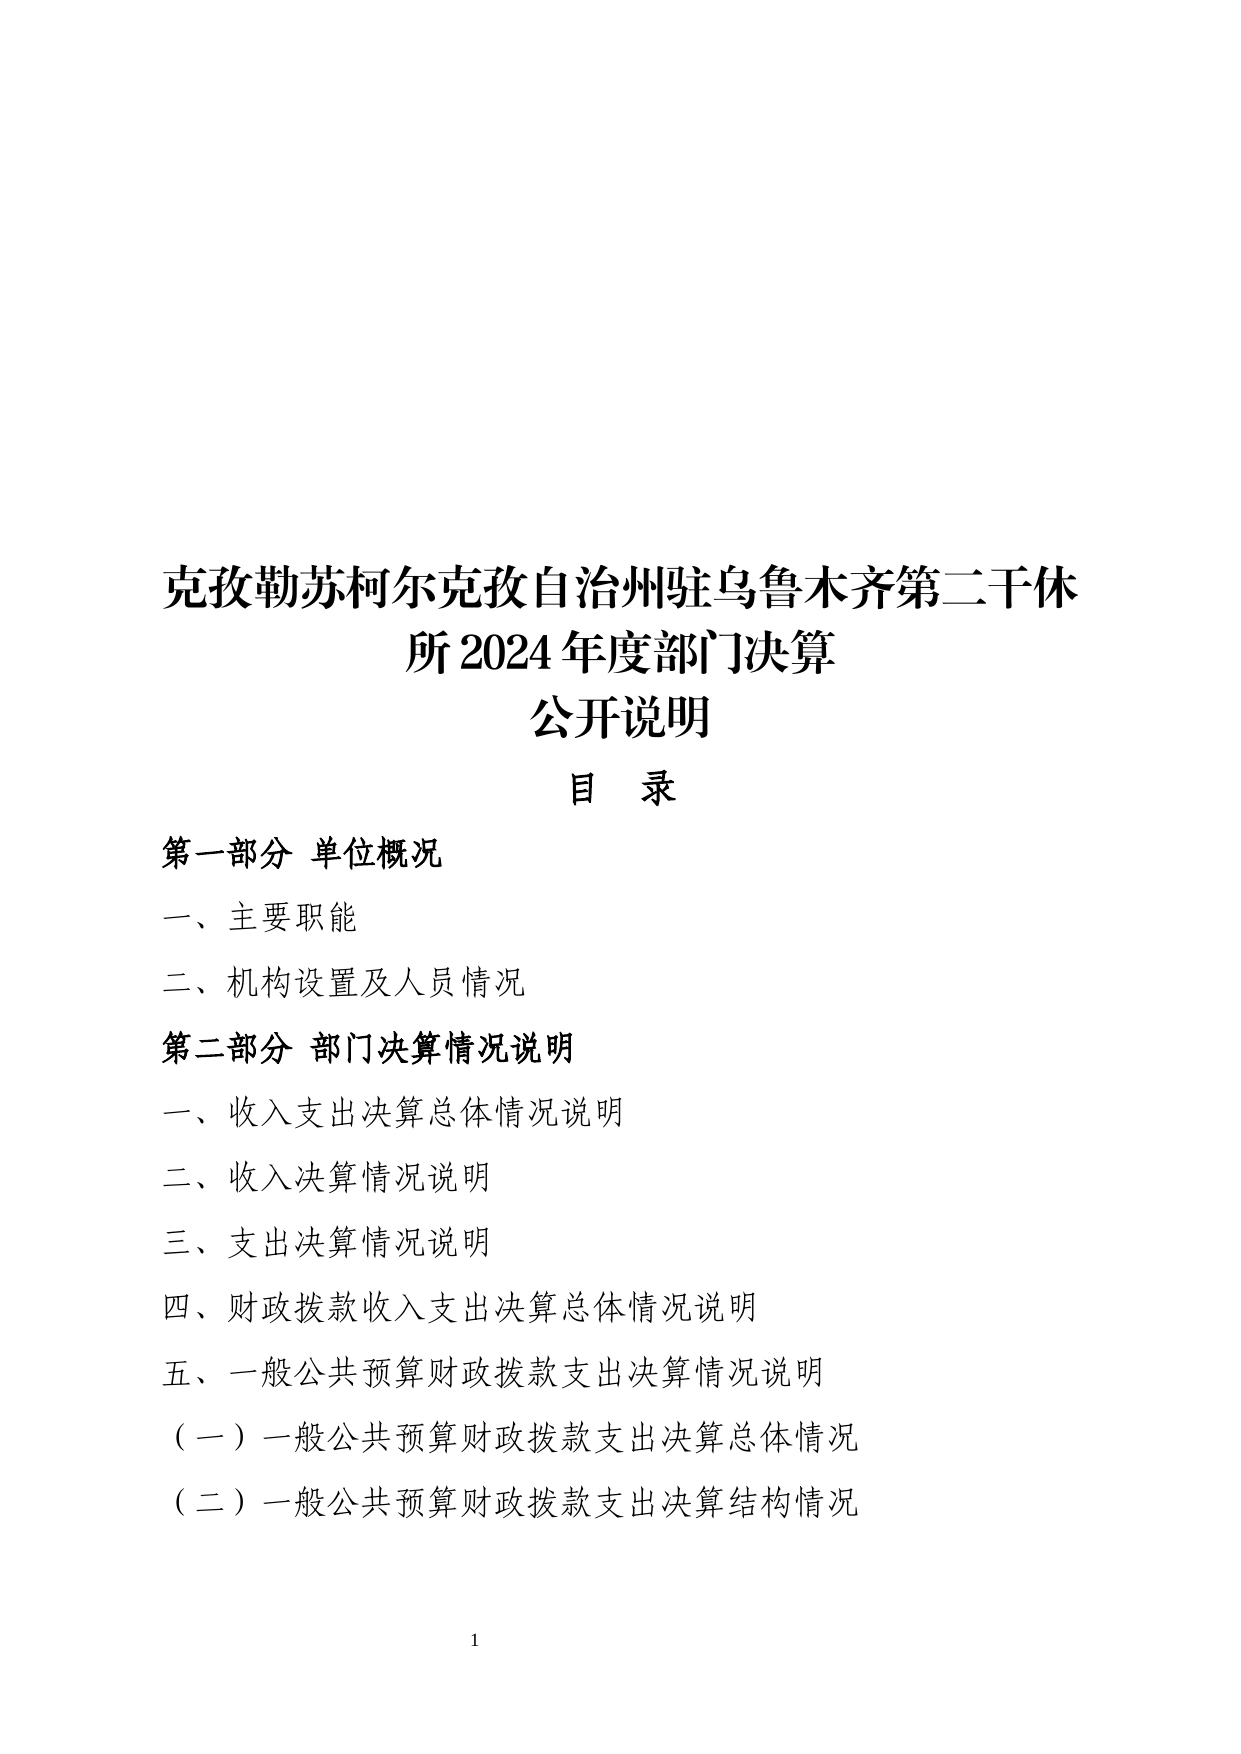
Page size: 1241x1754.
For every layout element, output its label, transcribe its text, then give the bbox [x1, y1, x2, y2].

text 第二部分 部门决算情况说明 [159, 1013, 1081, 1078]
text 一、主要职能 [159, 883, 1081, 948]
text 公开说明 [159, 688, 1081, 753]
text 四、财政拨款收入支出决算总体情况说明 [159, 1273, 1081, 1338]
text 二、机构设置及人员情况 [159, 948, 1081, 1013]
text 克孜勒苏柯尔克孜自治州驻乌鲁木齐第二干休所2024年度部门决算 [159, 558, 1081, 688]
text 第一部分 单位概况 [159, 818, 1081, 883]
text 目 录 [159, 753, 1081, 818]
text 五、一般公共预算财政拨款支出决算情况说明 [159, 1338, 1081, 1403]
text （一）一般公共预算财政拨款支出决算总体情况 [159, 1403, 1081, 1468]
text 三、支出决算情况说明 [159, 1208, 1081, 1273]
text （二）一般公共预算财政拨款支出决算结构情况 [159, 1468, 1081, 1533]
text 二、收入决算情况说明 [159, 1143, 1081, 1208]
text 一、收入支出决算总体情况说明 [159, 1078, 1081, 1143]
